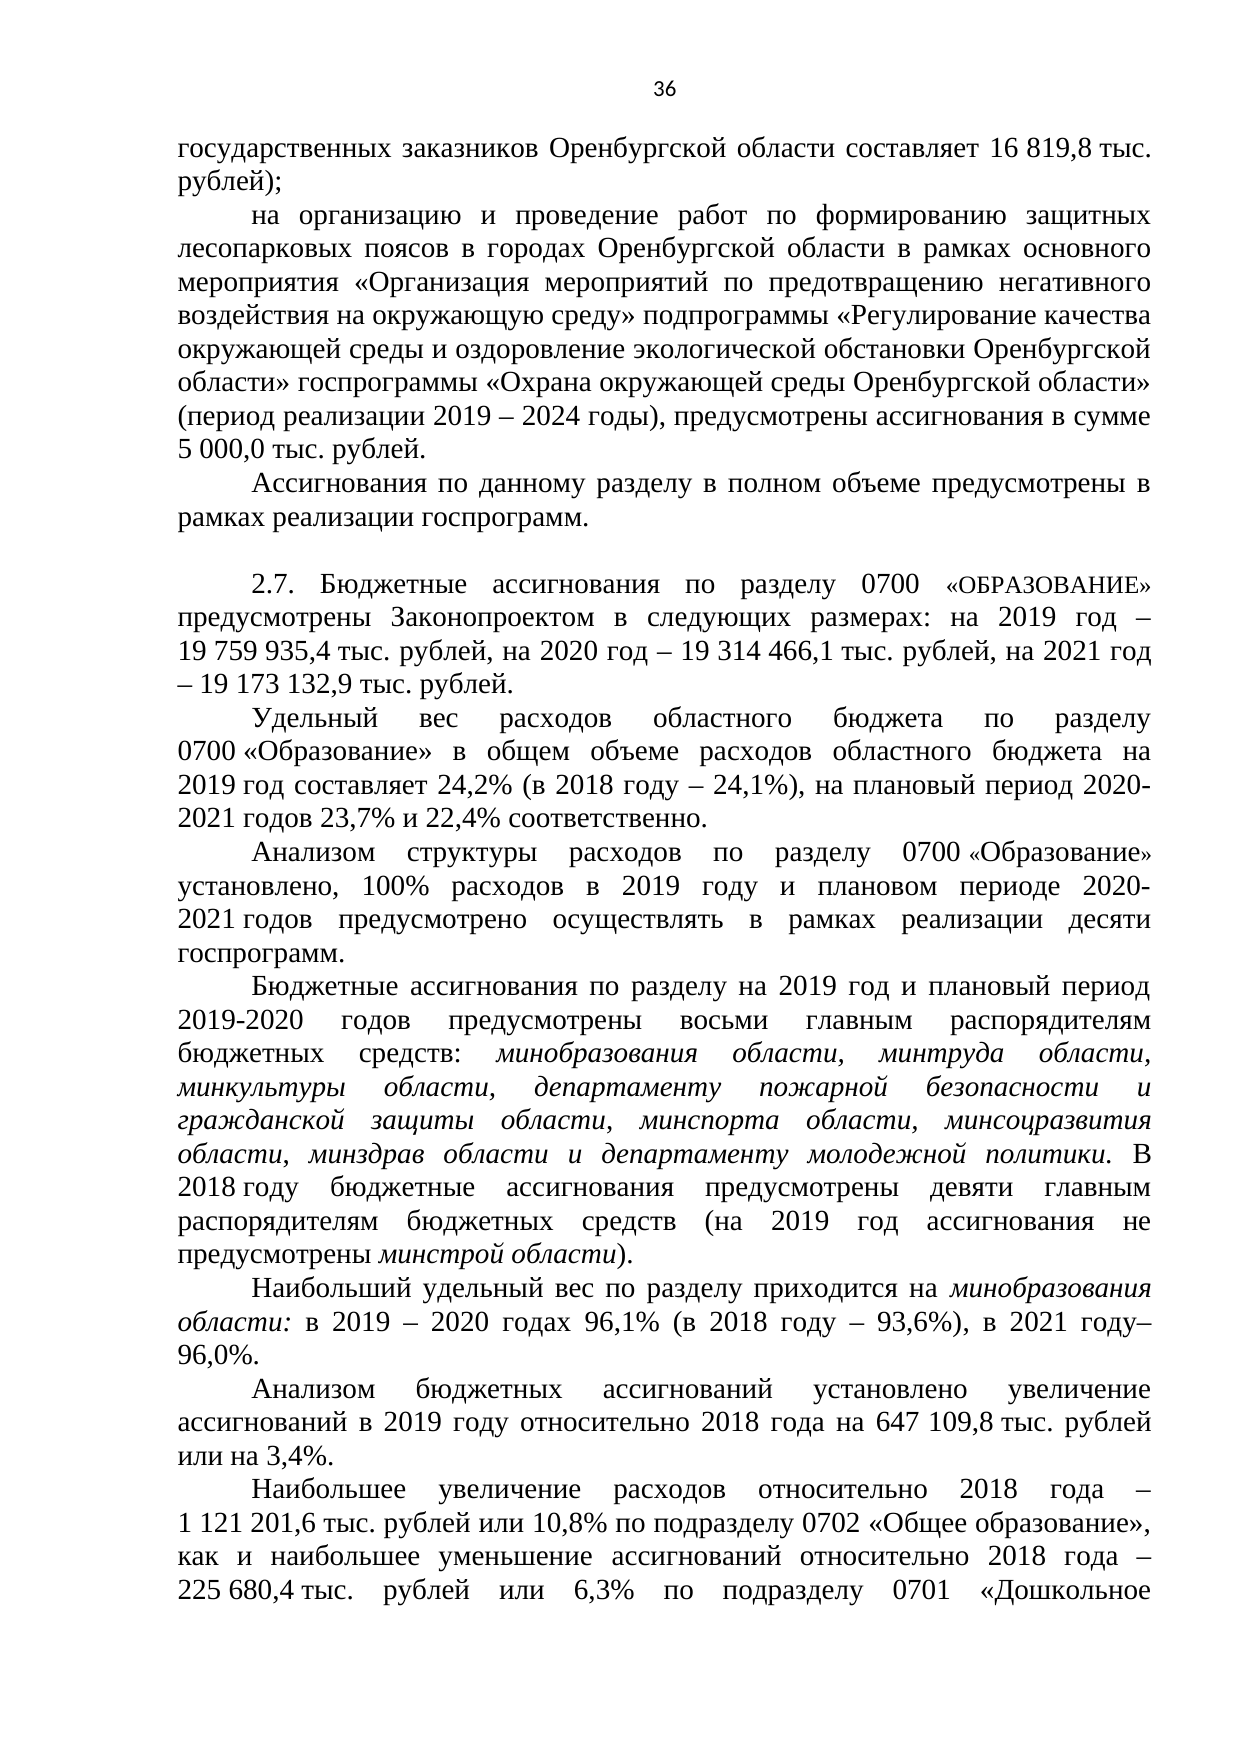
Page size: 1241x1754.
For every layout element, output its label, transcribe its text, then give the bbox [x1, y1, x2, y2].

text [177, 1471, 1152, 1606]
text Бюджетные ассигнования по разделу на 2019 год и плановый период 2019-2020 годов предусмотрены восьми главным распорядителям бюджетных средств: минобразования области, минтруда области, минкультуры области, департаменту пожарной безопасности и гражданской защиты области, минспорта области, минсоцразвития области, минздрав области и департаменту молодежной политики. В 2018 году бюджетные ассигнования предусмотрены девяти главным распорядителям бюджетных средств (на 2019 год ассигнования не предусмотрены минстрой области). [177, 968, 1152, 1270]
text 2.7. Бюджетные ассигнования по разделу 0700 «ОБРАЗОВАНИЕ» предусмотрены Законопроектом в следующих размерах: на 2019 год – 19 759 935,4 тыс. рублей, на 2020 год – 19 314 466,1 тыс. рублей, на 2021 год – 19 173 132,9 тыс. рублей. [177, 566, 1152, 700]
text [177, 130, 1152, 197]
text Удельный вес расходов областного бюджета по разделу 0700 «Образование» в общем объеме расходов областного бюджета на 2019 год составляет 24,2% (в 2018 году – 24,1%), на плановый период 2020-2021 годов 23,7% и 22,4% соответственно. [177, 700, 1152, 834]
text Анализом бюджетных ассигнований установлено увеличение ассигнований в 2019 году относительно 2018 года на 647 109,8 тыс. рублей или на 3,4%. [177, 1371, 1152, 1471]
text Анализом структуры расходов по разделу 0700 «Образование» установлено, 100% расходов в 2019 году и плановом периоде 2020-2021 годов предусмотрено осуществлять в рамках реализации десяти госпрограмм. [177, 834, 1152, 968]
text Наибольший удельный вес по разделу приходится на минобразования области: в 2019 – 2020 годах 96,1% (в 2018 году – 93,6%), в 2021 году–96,0%. [177, 1270, 1152, 1371]
text Ассигнования по данному разделу в полном объеме предусмотрены в рамках реализации госпрограмм. [177, 465, 1152, 532]
text на организацию и проведение работ по формированию защитных лесопарковых поясов в городах Оренбургской области в рамках основного мероприятия «Организация мероприятий по предотвращению негативного воздействия на окружающую среду» подпрограммы «Регулирование качества окружающей среды и оздоровление экологической обстановки Оренбургской области» госпрограммы «Охрана окружающей среды Оренбургской области» (период реализации 2019 – 2024 годы), предусмотрены ассигнования в сумме 5 000,0 тыс. рублей. [177, 197, 1152, 465]
